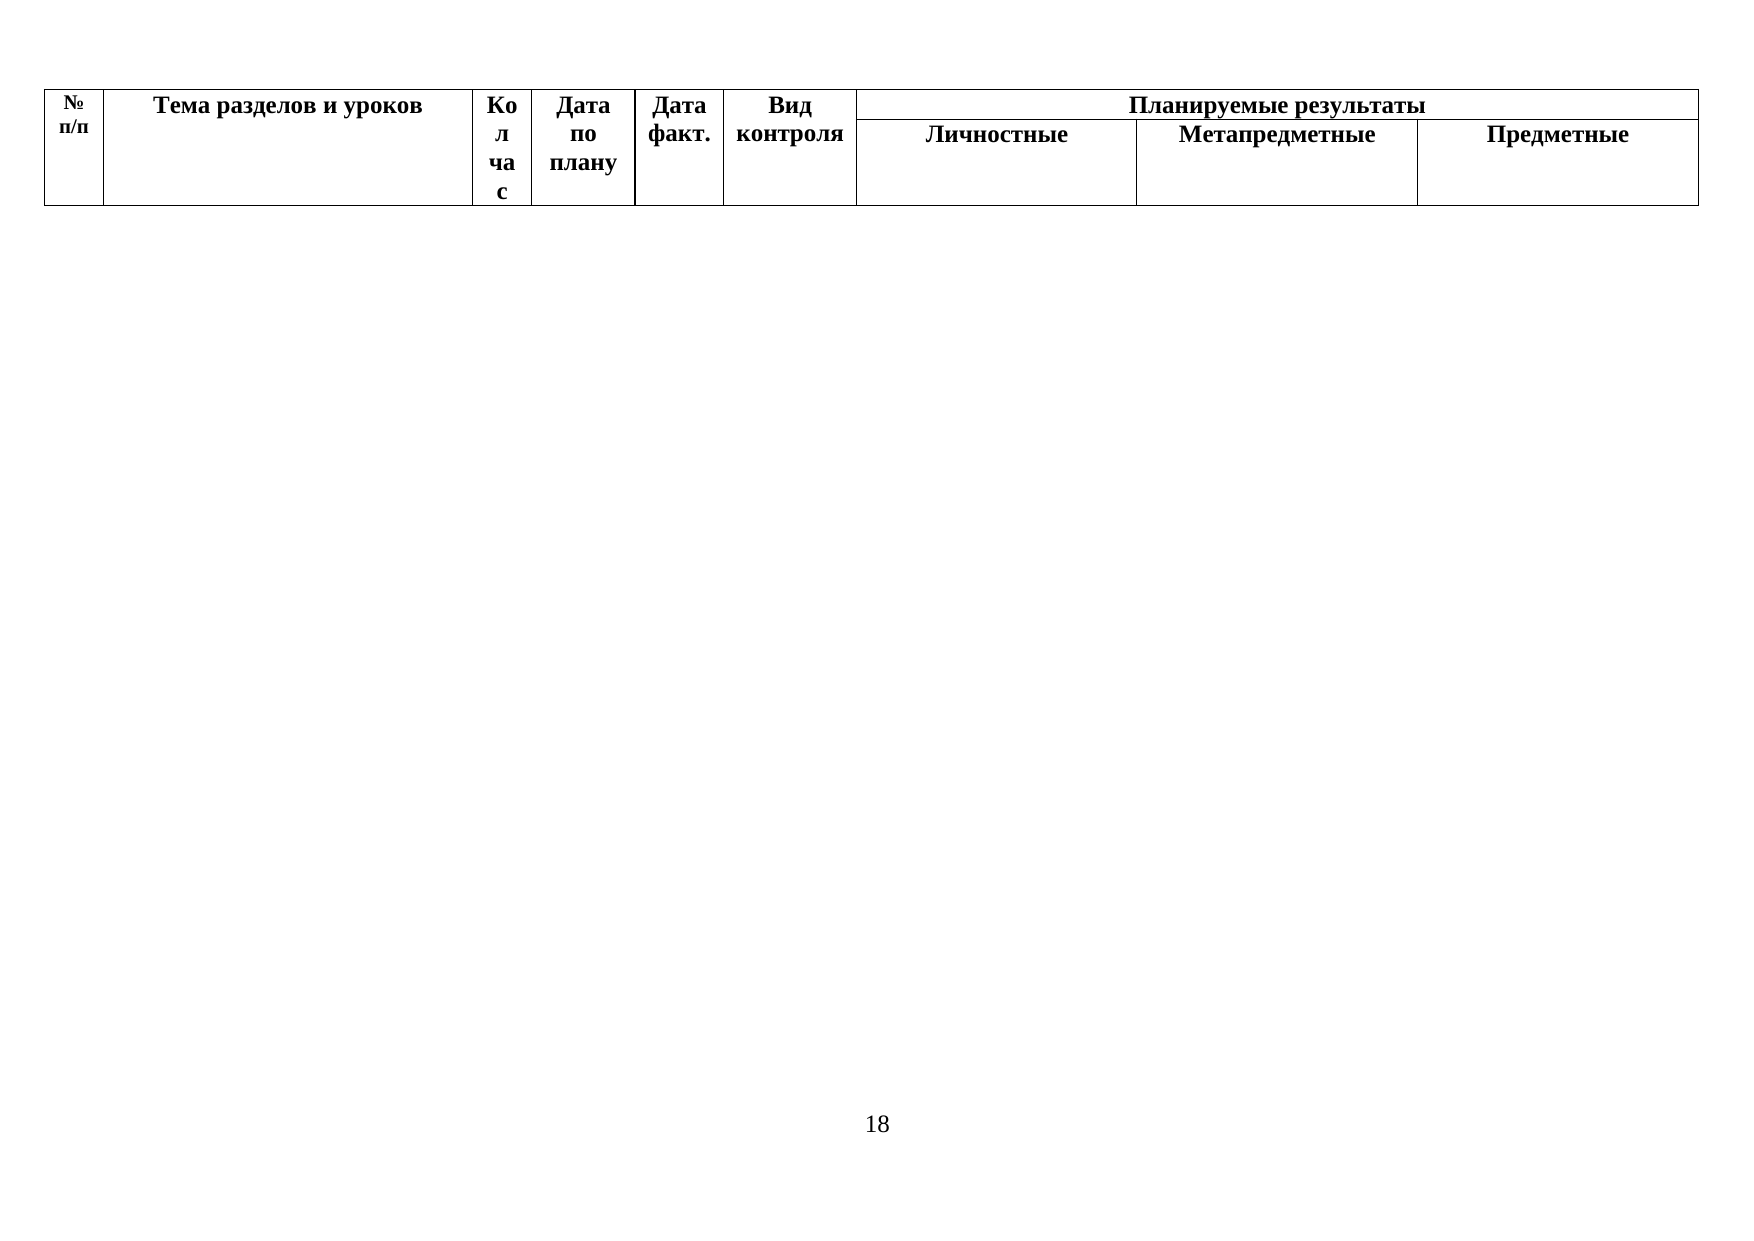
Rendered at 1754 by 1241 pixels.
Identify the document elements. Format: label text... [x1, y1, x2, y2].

table_header Кол час [473, 90, 531, 205]
table_header Дата по плану [532, 90, 634, 205]
table_header № п/п [45, 90, 103, 205]
table_header Тема разделов и уроков [104, 90, 472, 205]
table_cell Предметные [1418, 120, 1698, 205]
table_cell Метапредметные [1137, 120, 1417, 205]
table_header Вид контроля [724, 90, 856, 205]
table_header Дата факт. [636, 90, 723, 205]
table_cell Личностные [857, 120, 1136, 205]
table_header Планируемые результаты [857, 90, 1698, 118]
